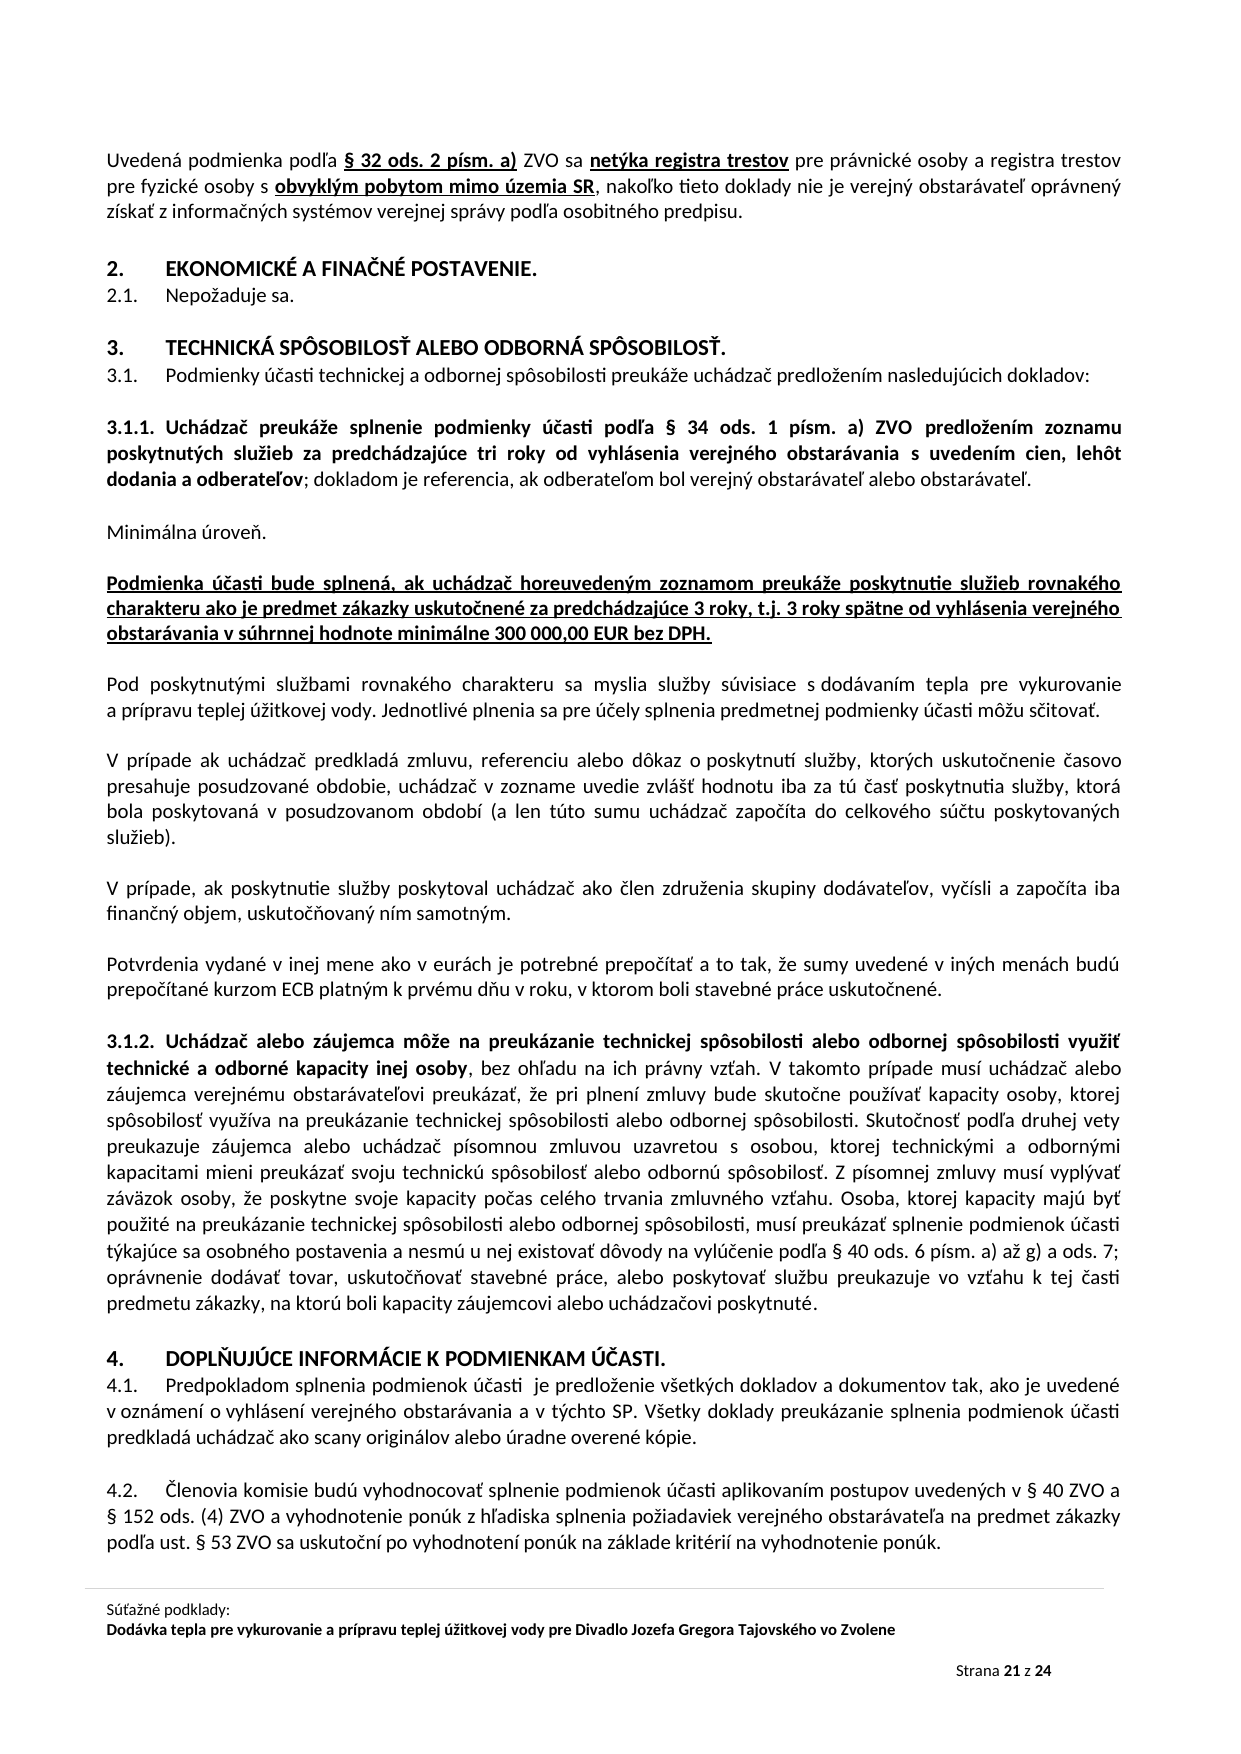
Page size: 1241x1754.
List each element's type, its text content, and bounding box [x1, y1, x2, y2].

list Uchádzač preukáže splnenie podmienky účasti podľa § 34 ods. 1 písm. a) ZVO predložením zoznamu poskytnutých služieb za predchádzajúce tri roky od vyhlásenia verejného obstarávania s uvedením cien, lehôt dodania a odberateľov; dokladom je referencia, ak odberateľom bol verejný obstarávateľ alebo obstarávateľ. [106, 414, 1122, 492]
text V prípade, ak poskytnutie služby poskytoval uchádzač ako člen združenia skupiny dodávateľov, vyčísli a započíta iba finančný objem, uskutočňovaný ním samotným. [106, 875, 1122, 926]
list TECHNICKÁ SPÔSOBILOSŤ ALEBO ODBORNÁ SPÔSOBILOSŤ. [106, 333, 1122, 361]
text Uvedená podmienka podľa § 32 ods. 2 písm. a) ZVO sa netýka registra trestov pre právnické osoby a registra trestov pre fyzické osoby s obvyklým pobytom mimo územia SR, nakoľko tieto doklady nie je verejný obstarávateľ oprávnený získať z informačných systémov verejnej správy podľa osobitného predpisu. [106, 148, 1122, 224]
text Podmienka účasti bude splnená, ak uchádzač horeuvedeným zoznamom preukáže poskytnutie služieb rovnakého charakteru ako je predmet zákazky uskutočnené za predchádzajúce 3 roky, t.j. 3 roky spätne od vyhlásenia verejného obstarávania v súhrnnej hodnote minimálne 300 000,00 EUR bez DPH. [106, 570, 1122, 591]
list Uchádzač alebo záujemca môže na preukázanie technickej spôsobilosti alebo odbornej spôsobilosti využiť technické a odborné kapacity inej osoby, bez ohľadu na ich právny vzťah. V takomto prípade musí uchádzač alebo záujemca verejnému obstarávateľovi preukázať, že pri plnení zmluvy bude skutočne používať kapacity osoby, ktorej spôsobilosť využíva na preukázanie technickej spôsobilosti alebo odbornej spôsobilosti. Skutočnosť podľa druhej vety preukazuje záujemca alebo uchádzač písomnou zmluvou uzavretou s osobou, ktorej technickými a odbornými kapacitami mieni preukázať svoju technickú spôsobilosť alebo odbornú spôsobilosť. Z písomnej zmluvy musí vyplývať záväzok osoby, že poskytne svoje kapacity počas celého trvania zmluvného vzťahu. Osoba, ktorej kapacity majú byť použité na preukázanie technickej spôsobilosti alebo odbornej spôsobilosti, musí preukázať splnenie podmienok účasti týkajúce sa osobného postavenia a nesmú u nej existovať dôvody na vylúčenie podľa § 40 ods. 6 písm. a) až g) a ods. 7; oprávnenie dodávať tovar, uskutočňovať stavebné práce, alebo poskytovať službu preukazuje vo vzťahu k tej časti predmetu zákazky, na ktorú boli kapacity záujemcovi alebo uchádzačovi poskytnuté. [106, 1028, 1122, 1316]
list Podmienky účasti technickej a odbornej spôsobilosti preukáže uchádzač predložením nasledujúcich dokladov: [106, 361, 1122, 387]
list EKONOMICKÉ A FINAČNÉ POSTAVENIE. [106, 254, 1122, 282]
text Pod poskytnutými službami rovnakého charakteru sa myslia služby súvisiace s dodávaním tepla pre vykurovanie a prípravu teplej úžitkovej vody. Jednotlivé plnenia sa pre účely splnenia predmetnej podmienky účasti môžu sčitovať. [106, 671, 1122, 722]
list Členovia komisie budú vyhodnocovať splnenie podmienok účasti aplikovaním postupov uvedených v § 40 ZVO a § 152 ods. (4) ZVO a vyhodnotenie ponúk z hľadiska splnenia požiadaviek verejného obstarávateľa na predmet zákazky podľa ust. § 53 ZVO sa uskutoční po vyhodnotení ponúk na základe kritérií na vyhodnotenie ponúk. [106, 1476, 1122, 1555]
list Predpokladom splnenia podmienok účasti je predloženie všetkých dokladov a dokumentov tak, ako je uvedené v oznámení o vyhlásení verejného obstarávania a v týchto SP. Všetky doklady preukázanie splnenia podmienok účasti predkladá uchádzač ako scany originálov alebo úradne overené kópie. [106, 1372, 1122, 1450]
text V prípade ak uchádzač predkladá zmluvu, referenciu alebo dôkaz o poskytnutí služby, ktorých uskutočnenie časovo presahuje posudzované obdobie, uchádzač v zozname uvedie zvlášť hodnotu iba za tú časť poskytnutia služby, ktorá bola poskytovaná v posudzovanom období (a len túto sumu uchádzač započíta do celkového súčtu poskytovaných služieb). [106, 748, 1122, 849]
list Nepožaduje sa. [106, 282, 1122, 308]
text Podmienka účasti bude splnená, ak uchádzač horeuvedeným zoznamom preukáže poskytnutie služieb rovnakého charakteru ako je predmet zákazky uskutočnené za predchádzajúce 3 roky, t.j. 3 roky spätne od vyhlásenia verejného obstarávania v súhrnnej hodnote minimálne 300 000,00 EUR bez DPH. [106, 592, 1122, 617]
text Minimálna úroveň. [106, 518, 1122, 544]
list DOPLŇUJÚCE INFORMÁCIE K PODMIENKAM ÚČASTI. [106, 1344, 1122, 1372]
text Potvrdenia vydané v inej mene ako v eurách je potrebné prepočítať a to tak, že sumy uvedené v iných menách budú prepočítané kurzom ECB platným k prvému dňu v roku, v ktorom boli stavebné práce uskutočnené. [106, 951, 1122, 1002]
text Podmienka účasti bude splnená, ak uchádzač horeuvedeným zoznamom preukáže poskytnutie služieb rovnakého charakteru ako je predmet zákazky uskutočnené za predchádzajúce 3 roky, t.j. 3 roky spätne od vyhlásenia verejného obstarávania v súhrnnej hodnote minimálne 300 000,00 EUR bez DPH. [106, 618, 1122, 646]
